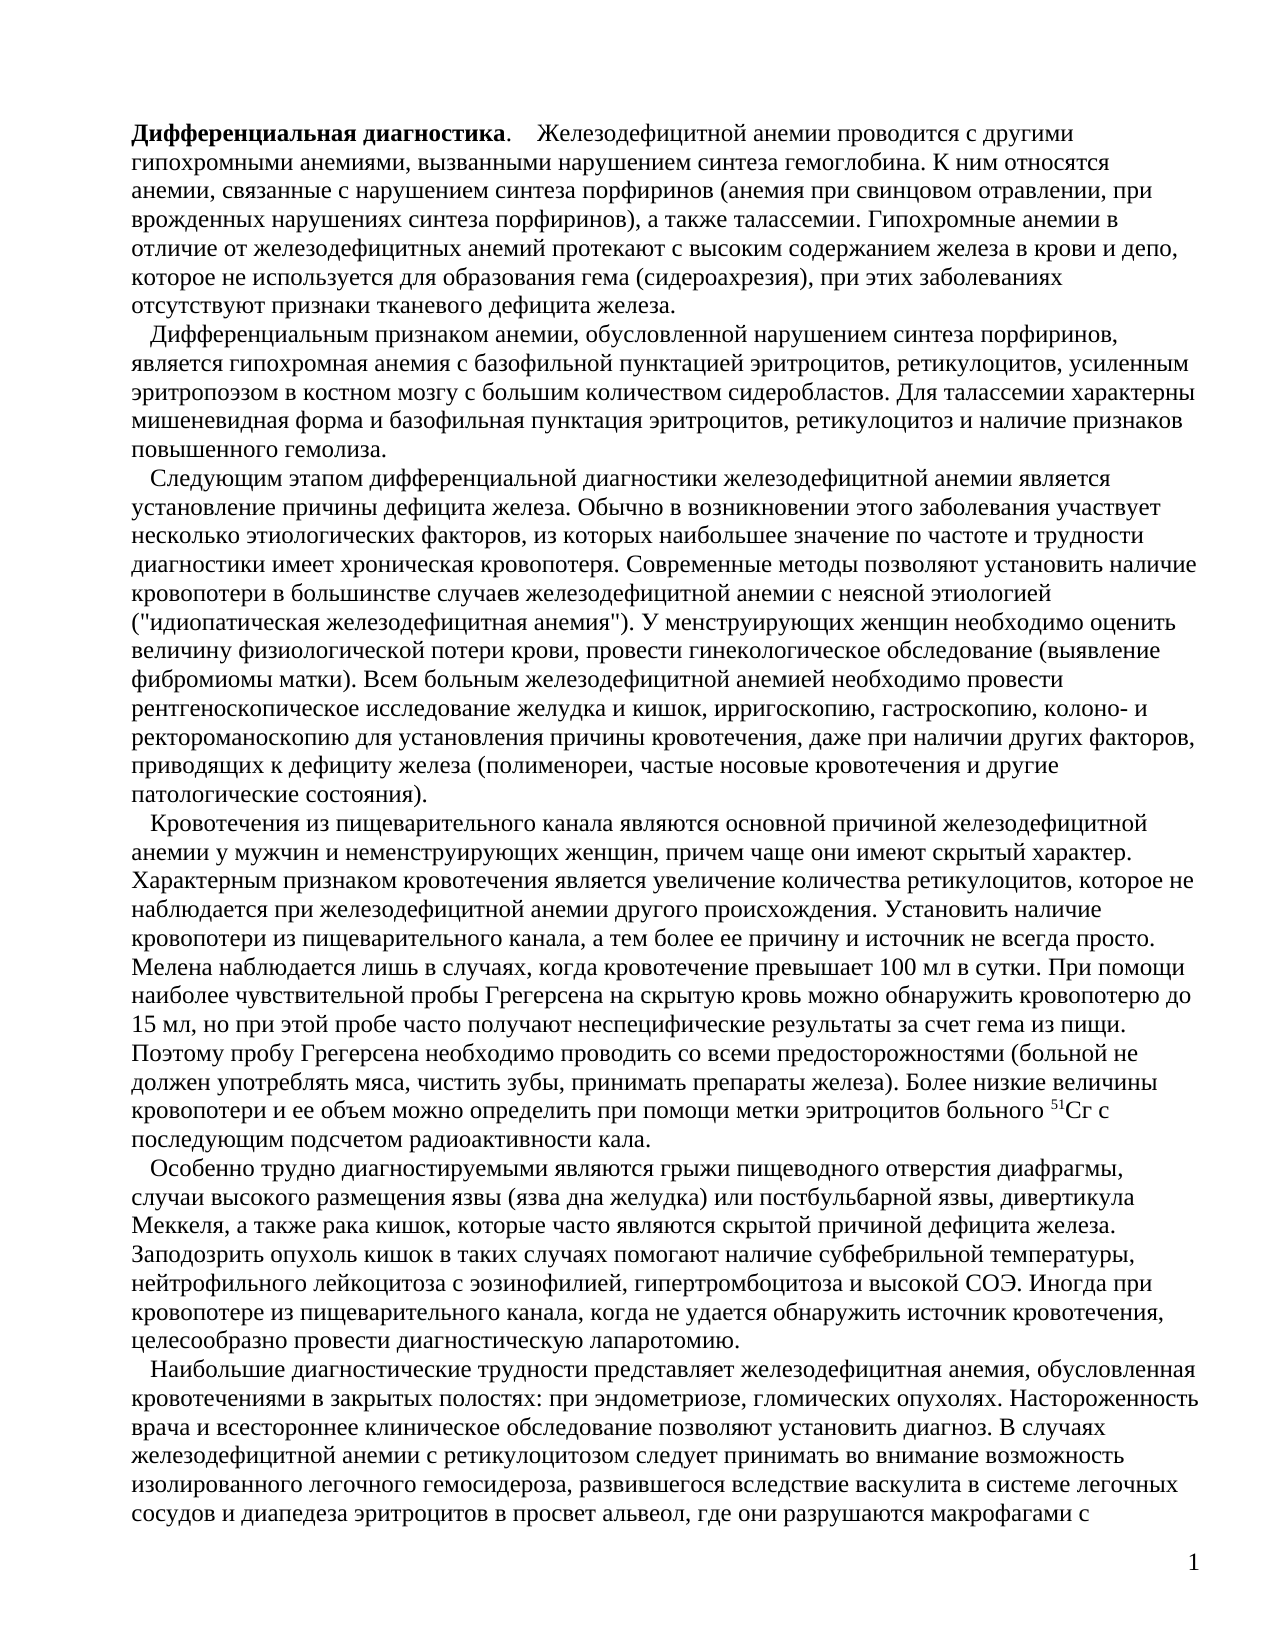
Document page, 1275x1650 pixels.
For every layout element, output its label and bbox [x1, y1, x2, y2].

subtitle [131, 118, 1200, 1527]
